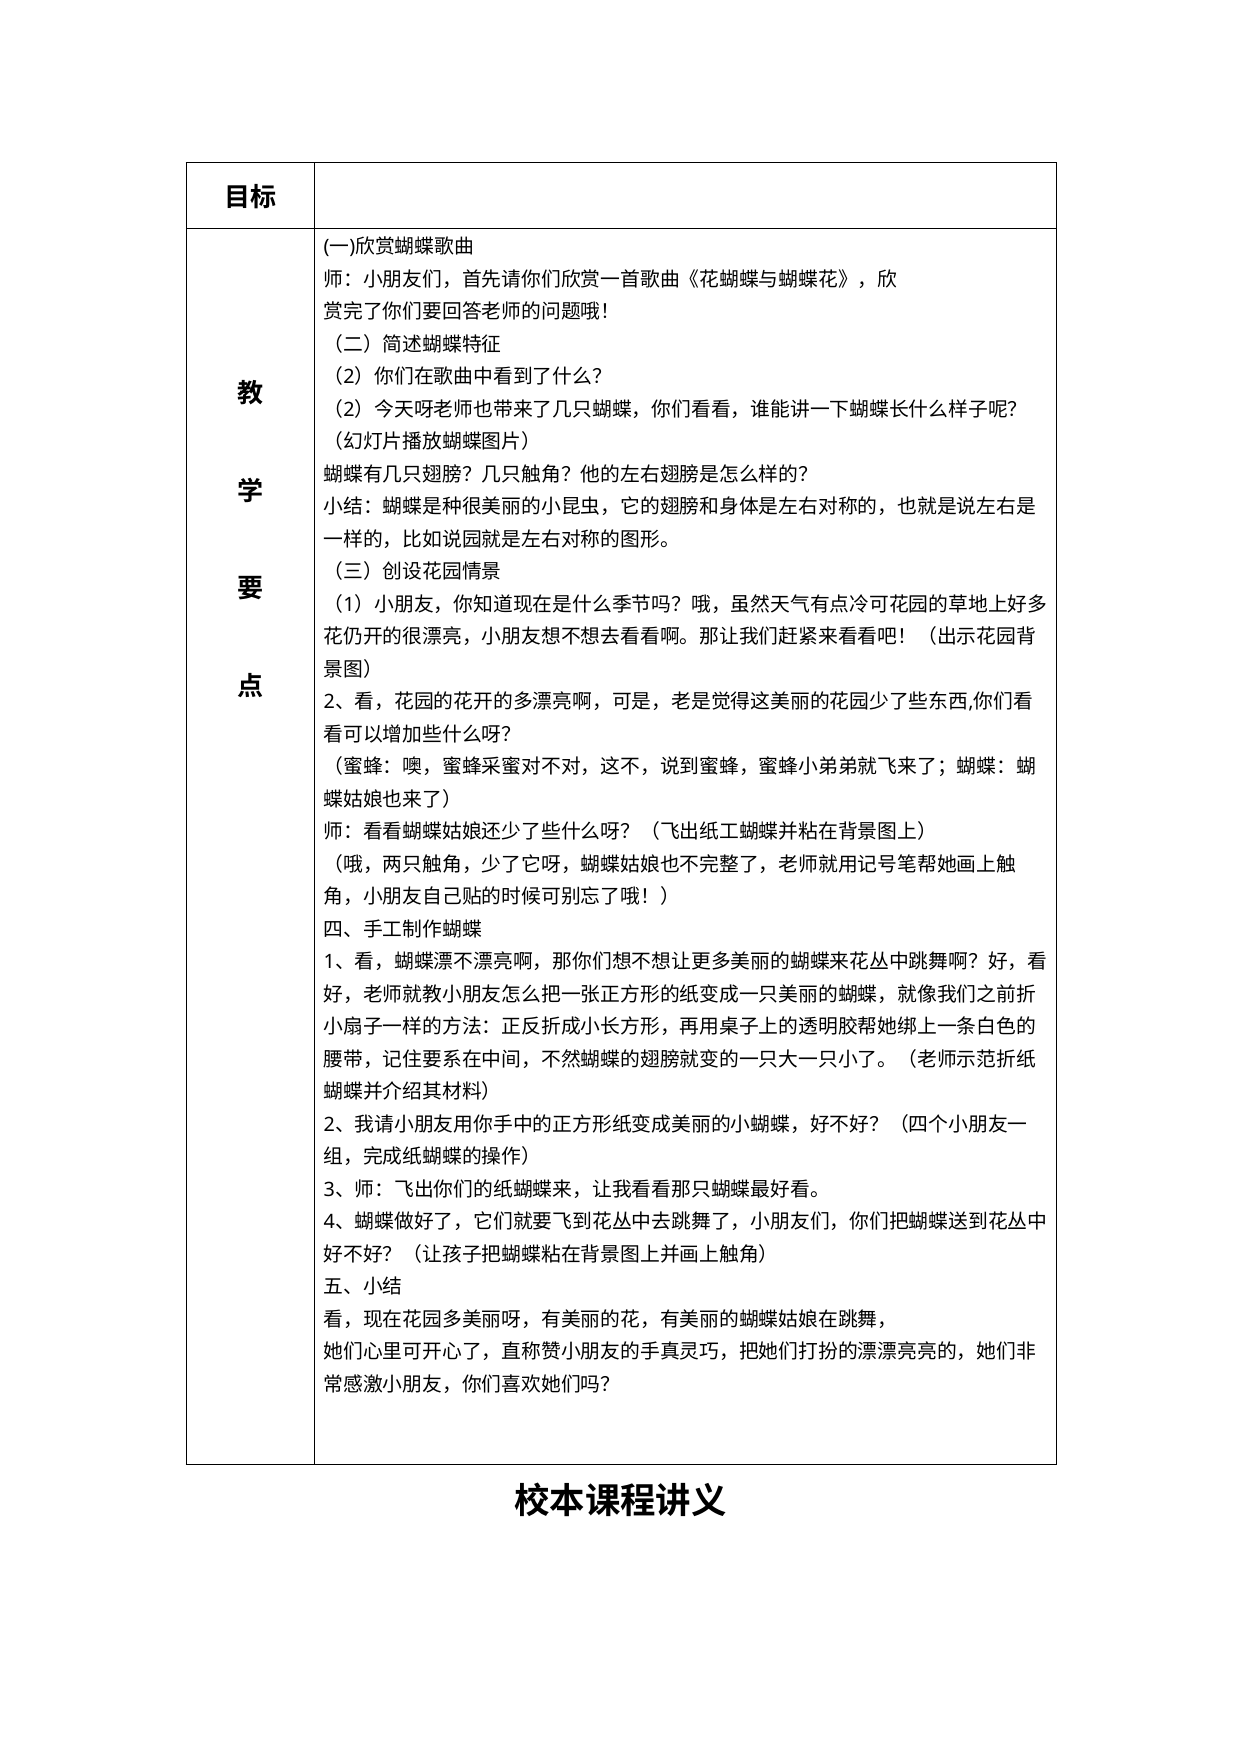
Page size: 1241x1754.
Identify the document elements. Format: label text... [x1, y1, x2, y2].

table_cell 教学 目标 [187, 163, 314, 228]
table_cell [315, 163, 1056, 228]
table_cell (一)欣赏蝴蝶歌曲 师：小朋友们，首先请你们欣赏一首歌曲《花蝴蝶与蝴蝶花》，欣 赏完了你们要回答老师的问题哦！ （二）简述蝴蝶特征 （2）你们在歌曲中看到了什么？ （2）今天呀老师也带来了几只蝴蝶，你们看看，谁能讲一下蝴蝶长什么样子呢？（幻灯片播放蝴蝶图片） 蝴蝶有几只翅膀？几只触角？他的左右翅膀是怎么样的？ 小结：蝴蝶是种很美丽的小昆虫，它的翅膀和身体是左右对称的，也就是说左右是一样的，比如说园就是左右对称的图形。 （三）创设花园情景 （1）小朋友，你知道现在是什么季节吗？哦，虽然天气有点冷可花园的草地上好多花仍开的很漂亮，小朋友想不想去看看啊。那让我们赶紧来看看吧！（出示花园背景图） 2、看，花园的花开的多漂亮啊，可是，老是觉得这美丽的花园少了些东西,你们看看可以增加些什么呀？ （蜜蜂：噢，蜜蜂采蜜对不对，这不，说到蜜蜂，蜜蜂小弟弟就飞来了；蝴蝶：蝴蝶姑娘也来了） 师：看看蝴蝶姑娘还少了些什么呀？（飞出纸工蝴蝶并粘在背景图上） （哦，两只触角，少了它呀，蝴蝶姑娘也不完整了，老师就用记号笔帮她画上触角，小朋友自己贴的时候可别忘了哦！） 四、手工制作蝴蝶 1、看，蝴蝶漂不漂亮啊，那你们想不想让更多美丽的蝴蝶来花丛中跳舞啊？好，看好，老师就教小朋友怎么把一张正方形的纸变成一只美丽的蝴蝶，就像我们之前折小扇子一样的方法：正反折成小长方形，再用桌子上的透明胶帮她绑上一条白色的腰带，记住要系在中间，不然蝴蝶的翅膀就变的一只大一只小了。（老师示范折纸蝴蝶并介绍其材料） 2、我请小朋友用你手中的正方形纸变成美丽的小蝴蝶，好不好？（四个小朋友一组，完成纸蝴蝶的操作） 3、师：飞出你们的纸蝴蝶来，让我看看那只蝴蝶最好看。 4、蝴蝶做好了，它们就要飞到花丛中去跳舞了，小朋友们，你们把蝴蝶送到花丛中好不好？（让孩子把蝴蝶粘在背景图上并画上触角） 五、小结 看，现在花园多美丽呀，有美丽的花，有美丽的蝴蝶姑娘在跳舞， 她们心里可开心了，直称赞小朋友的手真灵巧，把她们打扮的漂漂亮亮的，她们非常感激小朋友，你们喜欢她们吗？ [315, 229, 1056, 1464]
table_cell 教 学 要 点 [187, 229, 314, 1464]
text 校本课程讲义 [187, 1465, 1053, 1530]
